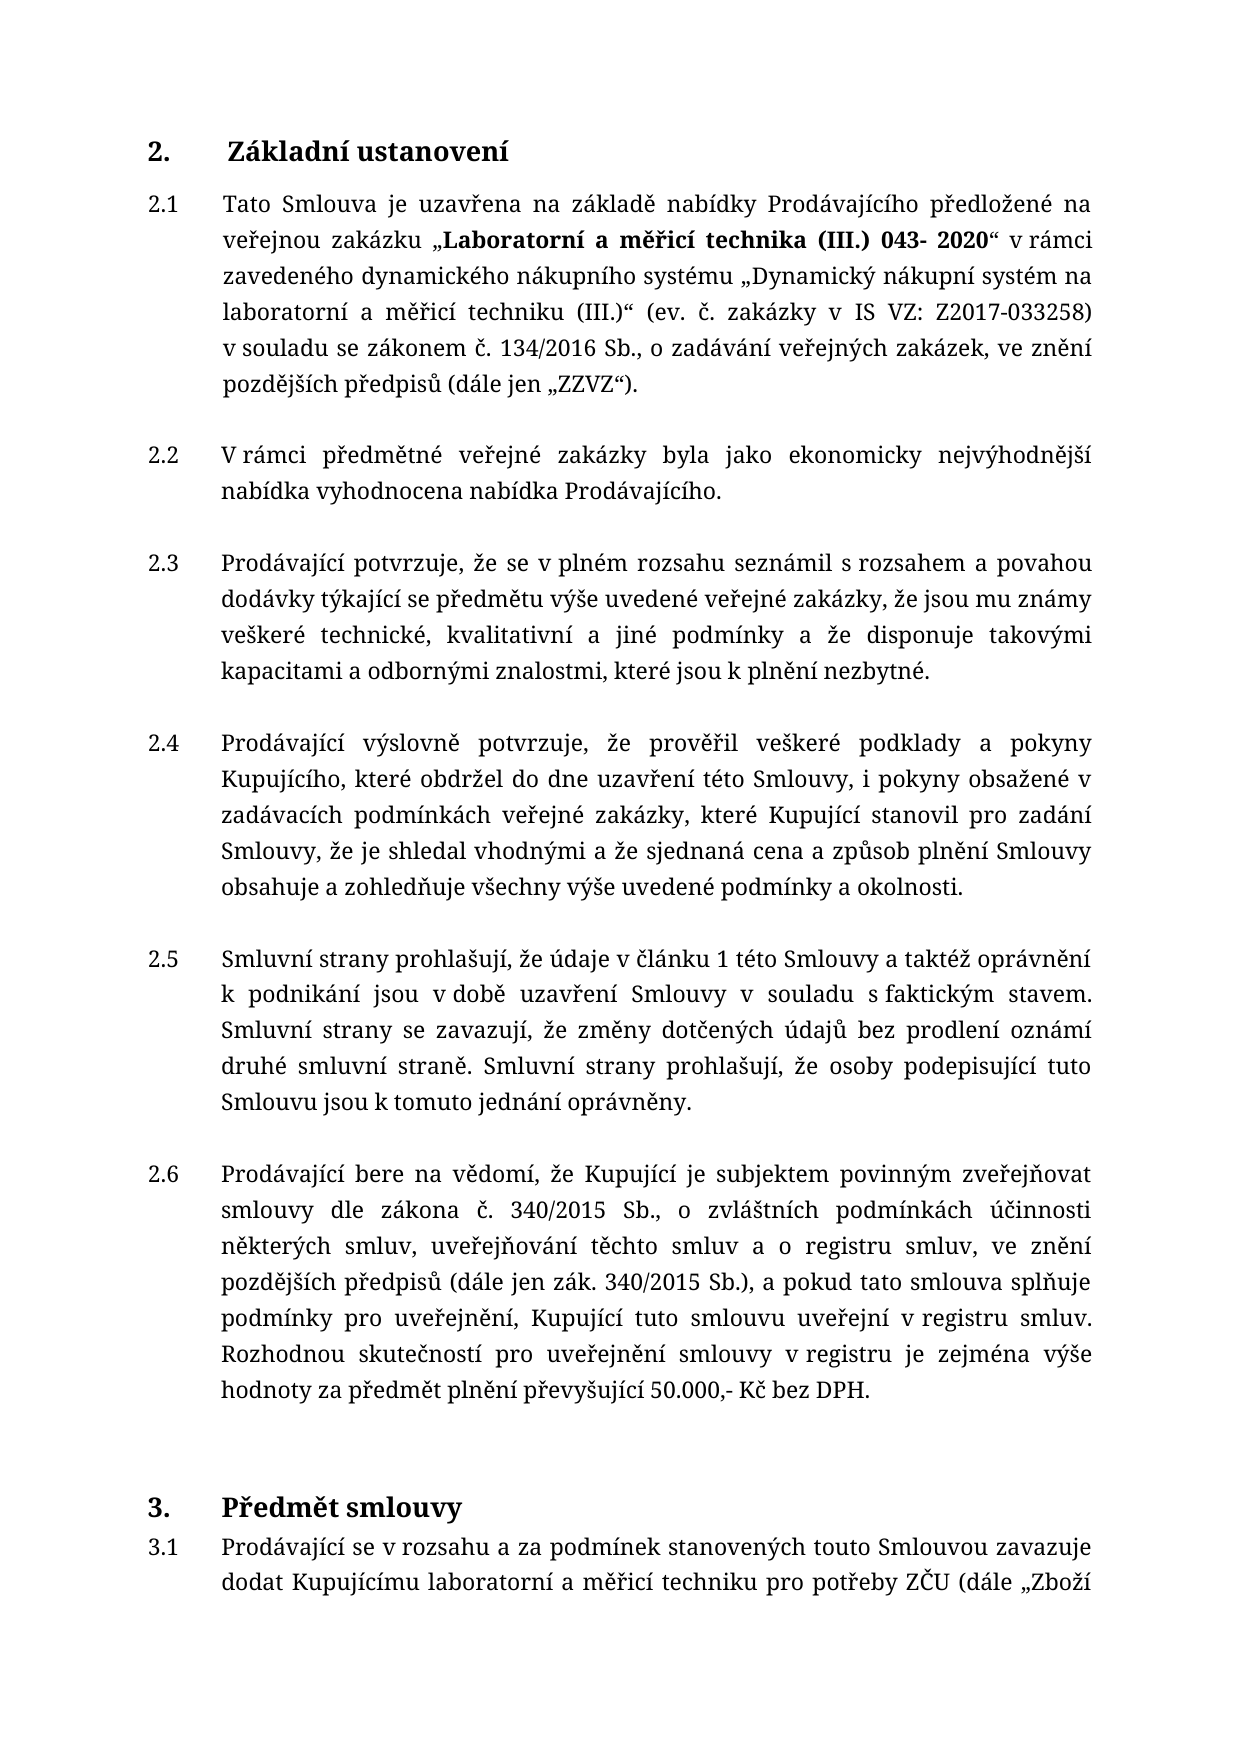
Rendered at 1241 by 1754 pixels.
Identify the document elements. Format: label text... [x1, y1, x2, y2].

text 2.3 Prodávající potvrzuje, že se v plném rozsahu seznámil s rozsahem a povahou dodávky týkající se předmětu výše uvedené veřejné zakázky, že jsou mu známy veškeré technické, kvalitativní a jiné podmínky a že disponuje takovými kapacitami a odbornými znalostmi, které jsou k plnění nezbytné. [148, 547, 1093, 686]
text 2.5 Smluvní strany prohlašují, že údaje v článku 1 této Smlouvy a taktéž oprávnění k podnikání jsou v době uzavření Smlouvy v souladu s faktickým stavem. Smluvní strany se zavazují, že změny dotčených údajů bez prodlení oznámí druhé smluvní straně. Smluvní strany prohlašují, že osoby podepisující tuto Smlouvu jsou k tomuto jednání oprávněny. [148, 942, 1093, 1117]
text 2.1 Tato Smlouva je uzavřena na základě nabídky Prodávajícího předložené na veřejnou zakázku „Laboratorní a měřicí technika (III.) 043- 2020“ v rámci zavedeného dynamického nákupního systému „Dynamický nákupní systém na laboratorní a měřicí techniku (III.)“ (ev. č. zakázky v IS VZ: Z2017-033258) v souladu se zákonem č. 134/2016 Sb., o zadávání veřejných zakázek, ve znění pozdějších předpisů (dále jen „ZZVZ“). [148, 188, 1093, 399]
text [148, 1530, 1093, 1598]
text 2.4 Prodávající výslovně potvrzuje, že prověřil veškeré podklady a pokyny Kupujícího, které obdržel do dne uzavření této Smlouvy, i pokyny obsažené v zadávacích podmínkách veřejné zakázky, které Kupující stanovil pro zadání Smlouvy, že je shledal vhodnými a že sjednaná cena a způsob plnění Smlouvy obsahuje a zohledňuje všechny výše uvedené podmínky a okolnosti. [148, 727, 1093, 902]
text 2. Základní ustanovení [148, 133, 1093, 170]
text 3. Předmět smlouvy [148, 1488, 1093, 1525]
text 2.2 V rámci předmětné veřejné zakázky byla jako ekonomicky nejvýhodnější nabídka vyhodnocena nabídka Prodávajícího. [148, 439, 1093, 507]
text 2.6 Prodávající bere na vědomí, že Kupující je subjektem povinným zveřejňovat smlouvy dle zákona č. 340/2015 Sb., o zvláštních podmínkách účinnosti některých smluv, uveřejňování těchto smluv a o registru smluv, ve znění pozdějších předpisů (dále jen zák. 340/2015 Sb.), a pokud tato smlouva splňuje podmínky pro uveřejnění, Kupující tuto smlouvu uveřejní v registru smluv. Rozhodnou skutečností pro uveřejnění smlouvy v registru je zejména výše hodnoty za předmět plnění převyšující 50.000,- Kč bez DPH. [148, 1158, 1093, 1405]
